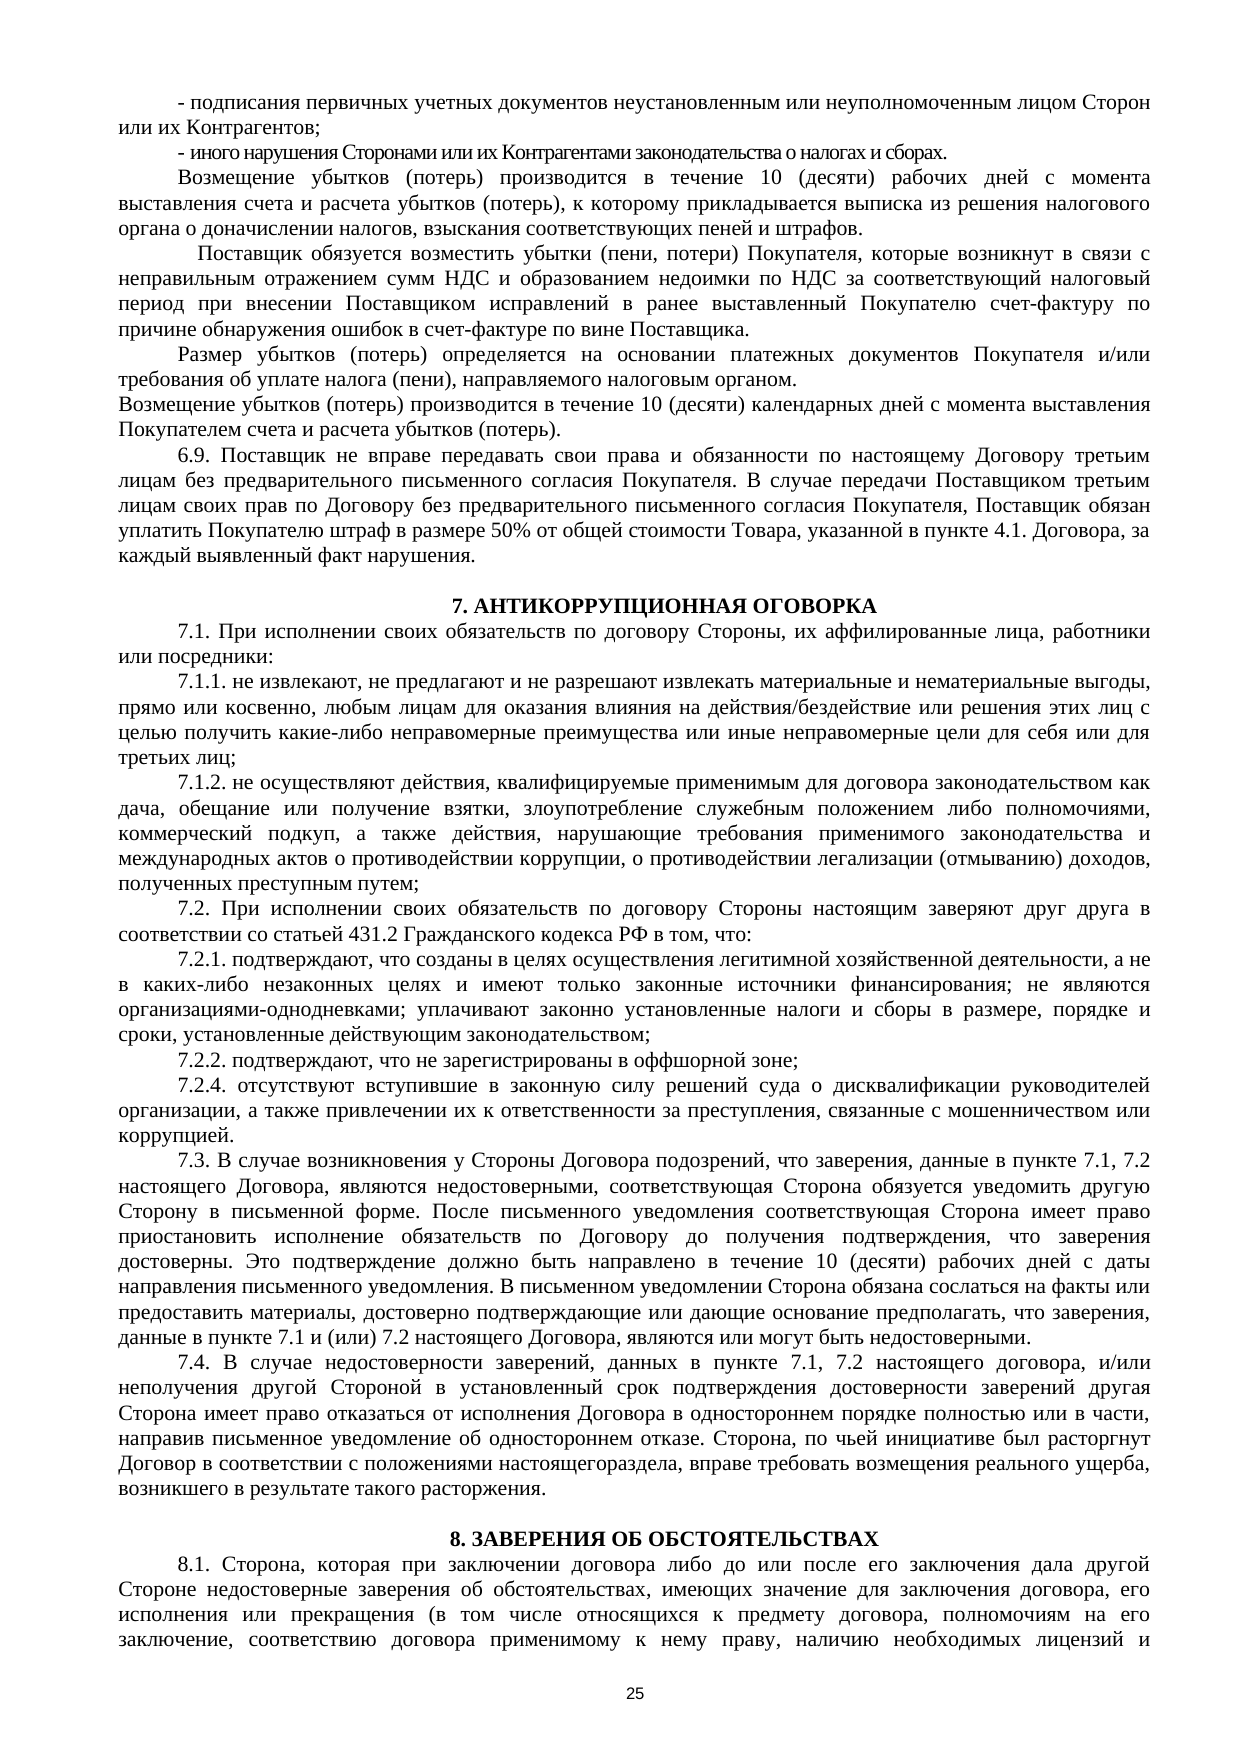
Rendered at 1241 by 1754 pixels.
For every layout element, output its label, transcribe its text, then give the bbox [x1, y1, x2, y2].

text - иного нарушения Сторонами или их Контрагентами законодательства о налогах и сборах. [118, 139, 1152, 164]
text Размер убытков (потерь) определяется на основании платежных документов Покупателя и/или требования об уплате налога (пени), направляемого налоговым органом. [118, 341, 1152, 391]
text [118, 1551, 1152, 1652]
text 7.1.2. не осуществляют действия, квалифицируемые применимым для договора законодательством как дача, обещание или получение взятки, злоупотребление служебным положением либо полномочиями, коммерческий подкуп, а также действия, нарушающие требования применимого законодательства и международных актов о противодействии коррупции, о противодействии легализации (отмыванию) доходов, полученных преступным путем; [118, 769, 1152, 895]
text 7.1.1. не извлекают, не предлагают и не разрешают извлекать материальные и нематериальные выгоды, прямо или косвенно, любым лицам для оказания влияния на действия/бездействие или решения этих лиц с целью получить какие-либо неправомерные преимущества или иные неправомерные цели для себя или для третьих лиц; [118, 668, 1152, 769]
text Возмещение убытков (потерь) производится в течение 10 (десяти) календарных дней с момента выставления Покупателем счета и расчета убытков (потерь). [118, 391, 1152, 442]
text 8. ЗАВЕРЕНИЯ ОБ ОБСТОЯТЕЛЬСТВАХ [118, 1526, 1152, 1551]
text - подписания первичных учетных документов неустановленным или неуполномоченным лицом Сторон или их Контрагентов; [118, 89, 1152, 139]
text 7.2.4. отсутствуют вступившие в законную силу решений суда о дисквалификации руководителей организации, а также привлечении их к ответственности за преступления, связанные с мошенничеством или коррупцией. [118, 1072, 1152, 1147]
text 7.4. В случае недостоверности заверений, данных в пункте 7.1, 7.2 настоящего договора, и/или неполучения другой Стороной в установленный срок подтверждения достоверности заверений другая Сторона имеет право отказаться от исполнения Договора в одностороннем порядке полностью или в части, направив письменное уведомление об одностороннем отказе. Сторона, по чьей инициативе был расторгнут Договор в соответствии с положениями настоящегораздела, вправе требовать возмещения реального ущерба, возникшего в результате такого расторжения. [118, 1349, 1152, 1500]
text Возмещение убытков (потерь) производится в течение 10 (десяти) рабочих дней с момента выставления счета и расчета убытков (потерь), к которому прикладывается выписка из решения налогового органа о доначислении налогов, взыскания соответствующих пеней и штрафов. [118, 164, 1152, 240]
text 6.9. Поставщик не вправе передавать свои права и обязанности по настоящему Договору третьим лицам без предварительного письменного согласия Покупателя. В случае передачи Поставщиком третьим лицам своих прав по Договору без предварительного письменного согласия Покупателя, Поставщик обязан уплатить Покупателю штраф в размере 50% от общей стоимости Товара, указанной в пункте 4.1. Договора, за каждый выявленный факт нарушения. [118, 442, 1152, 568]
text 7.1. При исполнении своих обязательств по договору Стороны, их аффилированные лица, работники или посредники: [118, 618, 1152, 668]
text 7.2.2. подтверждают, что не зарегистрированы в оффшорной зоне; [118, 1047, 1152, 1072]
text 7.3. В случае возникновения у Стороны Договора подозрений, что заверения, данные в пункте 7.1, 7.2 настоящего Договора, являются недостоверными, соответствующая Сторона обязуется уведомить другую Сторону в письменной форме. После письменного уведомления соответствующая Сторона имеет право приостановить исполнение обязательств по Договору до получения подтверждения, что заверения достоверны. Это подтверждение должно быть направлено в течение 10 (десяти) рабочих дней с даты направления письменного уведомления. В письменном уведомлении Сторона обязана сослаться на факты или предоставить материалы, достоверно подтверждающие или дающие основание предполагать, что заверения, данные в пункте 7.1 и (или) 7.2 настоящего Договора, являются или могут быть недостоверными. [118, 1147, 1152, 1349]
text 7.2. При исполнении своих обязательств по договору Стороны настоящим заверяют друг друга в соответствии со статьей 431.2 Гражданского кодекса РФ в том, что: [118, 895, 1152, 946]
text 7. АНТИКОРРУПЦИОННАЯ ОГОВОРКА [118, 593, 1152, 618]
text Поставщик обязуется возместить убытки (пени, потери) Покупателя, которые возникнут в связи с неправильным отражением сумм НДС и образованием недоимки по НДС за соответствующий налоговый период при внесении Поставщиком исправлений в ранее выставленный Покупателю счет-фактуру по причине обнаружения ошибок в счет-фактуре по вине Поставщика. [118, 240, 1152, 341]
text 7.2.1. подтверждают, что созданы в целях осуществления легитимной хозяйственной деятельности, а не в каких-либо незаконных целях и имеют только законные источники финансирования; не являются организациями-однодневками; уплачивают законно установленные налоги и сборы в размере, порядке и сроки, установленные действующим законодательством; [118, 946, 1152, 1047]
